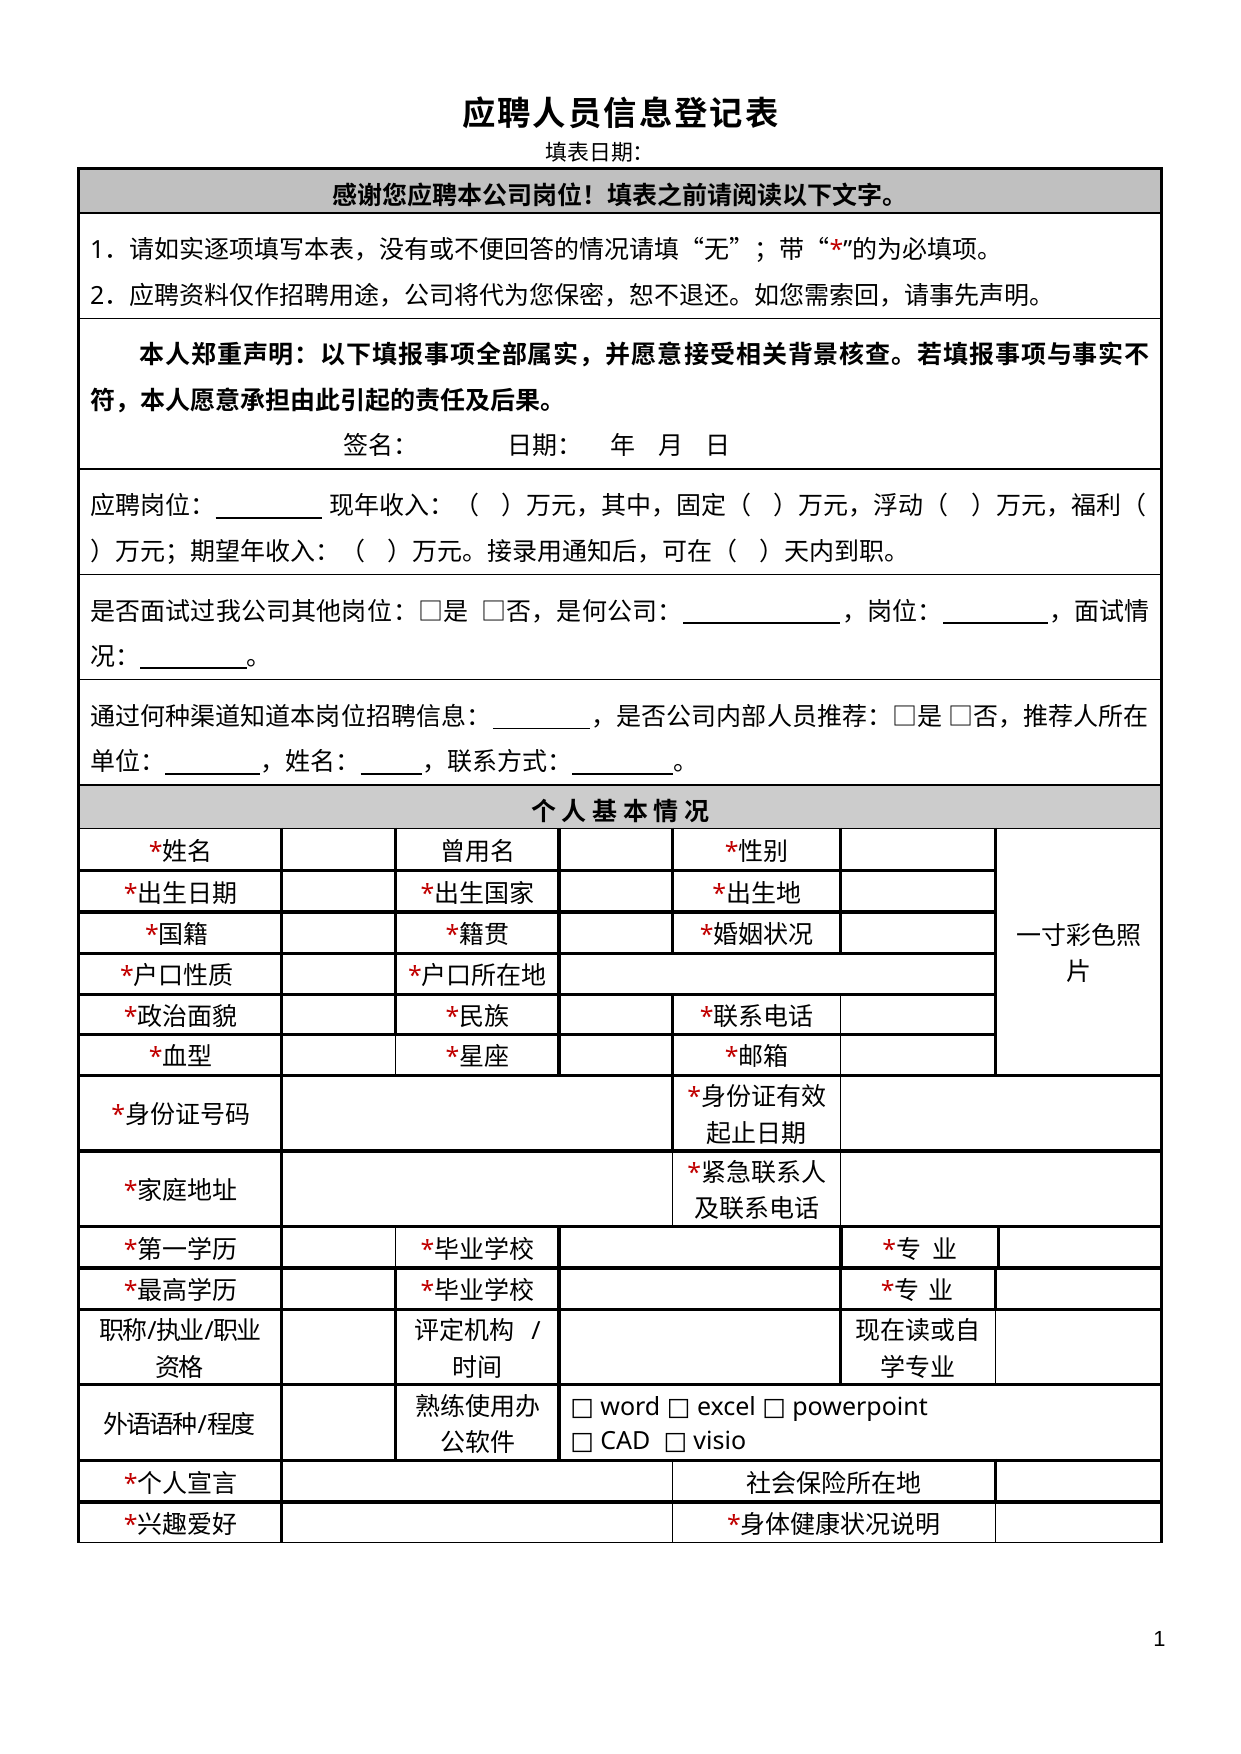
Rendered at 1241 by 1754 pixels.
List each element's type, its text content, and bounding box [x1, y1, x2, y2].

table_cell 熟练使用办公软件 [397, 1386, 557, 1459]
table_cell [283, 1077, 671, 1149]
table_cell 个 人 基 本 情 况 [80, 786, 1160, 828]
table_cell 是否面试过我公司其他岗位：□是 □否，是何公司： ，岗位： ，面试情况： 。 [80, 575, 1160, 679]
table_cell [561, 914, 671, 952]
table_cell [561, 996, 671, 1032]
table_cell [561, 1036, 671, 1074]
table_cell [283, 1504, 672, 1542]
table_cell *政治面貌 [80, 996, 280, 1032]
table_cell [841, 1077, 1160, 1149]
table_cell 外语语种/程度 [80, 1386, 280, 1459]
table_cell [561, 955, 994, 993]
table_cell 一寸彩色照片 [997, 829, 1160, 1074]
table_cell □ word □ excel □ powerpoint □ CAD □ visio [561, 1386, 1160, 1459]
table_cell [561, 872, 671, 910]
table_cell *毕业学校 [397, 1270, 557, 1308]
table_cell [841, 1036, 994, 1074]
table_cell *婚姻状况 [674, 914, 839, 952]
table_header 感谢您应聘本公司岗位！填表之前请阅读以下文字。 [80, 170, 1160, 212]
table_cell *出生日期 [80, 872, 280, 910]
table_cell [283, 1270, 394, 1308]
table_cell *第一学历 [80, 1228, 280, 1266]
table_cell *姓名 [80, 829, 280, 869]
table_cell [283, 1228, 395, 1266]
table_cell [561, 1228, 839, 1266]
table_cell *兴趣爱好 [80, 1504, 280, 1542]
table_cell 评定机构 /时间 [397, 1311, 557, 1383]
table_cell *星座 [396, 1036, 557, 1074]
table_cell 本人郑重声明：以下填报事项全部属实，并愿意接受相关背景核查。若填报事项与事实不符，本人愿意承担由此引起的责任及后果。 签名： 日期： 年 月 日 [80, 319, 1160, 468]
table_cell [283, 1311, 394, 1383]
table_cell [841, 1153, 1160, 1225]
table_cell [561, 1311, 839, 1383]
table_cell [996, 1504, 1160, 1542]
table_cell *身份证有效起止日期 [674, 1077, 840, 1149]
table_cell 职称/执业/职业资格 [80, 1311, 280, 1383]
table_cell 应聘岗位： 现年收入：（ ）万元，其中，固定（ ）万元，浮动（ ）万元，福利（ ）万元；期望年收入：（ ）万元。接录用通知后，可在（ ）天内到职。 [80, 470, 1160, 574]
table_cell *国籍 [80, 914, 280, 952]
table_cell *个人宣言 [80, 1462, 280, 1500]
table_cell *户口所在地 [397, 955, 557, 993]
table_cell [997, 1270, 1160, 1308]
table_cell [283, 1036, 395, 1074]
table_cell [283, 872, 394, 910]
table_cell [842, 872, 994, 910]
table_cell 1．请如实逐项填写本表，没有或不便回答的情况请填“无”；带“*”的为必填项。 2．应聘资料仅作招聘用途，公司将代为您保密，恕不退还。如您需索回，请事先声明。 [80, 214, 1160, 318]
table_cell *出生地 [674, 872, 839, 910]
table_cell *出生国家 [397, 872, 557, 910]
table_cell *专 业 [843, 1228, 997, 1266]
table_cell [283, 1153, 672, 1225]
table_cell [283, 829, 394, 869]
text 应聘人员信息登记表 [75, 86, 1165, 135]
text 填表日期： [75, 135, 1165, 167]
table_cell 社会保险所在地 [673, 1462, 994, 1500]
table_cell *家庭地址 [80, 1153, 280, 1225]
table_cell [283, 1386, 394, 1459]
table_cell *民族 [397, 996, 557, 1032]
table_cell 现在读或自学专业 [842, 1311, 995, 1383]
table_cell [561, 1270, 839, 1308]
table_cell [283, 955, 394, 993]
table_cell *最高学历 [80, 1270, 280, 1308]
table_cell 通过何种渠道知道本岗位招聘信息： ，是否公司内部人员推荐：□是 □否，推荐人所在单位： ，姓名： ，联系方式： 。 [80, 680, 1160, 784]
table_cell [283, 996, 394, 1032]
table_cell *毕业学校 [396, 1228, 557, 1266]
table_cell [283, 1462, 672, 1500]
table_cell [997, 1462, 1160, 1500]
table_cell [842, 829, 994, 869]
table_cell [841, 996, 994, 1032]
table_cell *血型 [80, 1036, 280, 1074]
table_cell *联系电话 [674, 996, 840, 1032]
table_cell *紧急联系人及联系电话 [673, 1153, 840, 1225]
table_cell *户口性质 [80, 955, 280, 993]
table_cell *籍贯 [397, 914, 557, 952]
table_cell *身体健康状况说明 [673, 1504, 995, 1542]
table_cell [842, 914, 994, 952]
table_cell [283, 914, 394, 952]
table_cell *邮箱 [674, 1036, 840, 1074]
table_cell *身份证号码 [80, 1077, 280, 1149]
table_cell 曾用名 [397, 829, 557, 869]
table_cell [1000, 1228, 1160, 1266]
table_cell *性别 [674, 829, 839, 869]
table_cell [996, 1311, 1160, 1383]
table_cell [561, 829, 671, 869]
table_cell *专 业 [842, 1270, 994, 1308]
